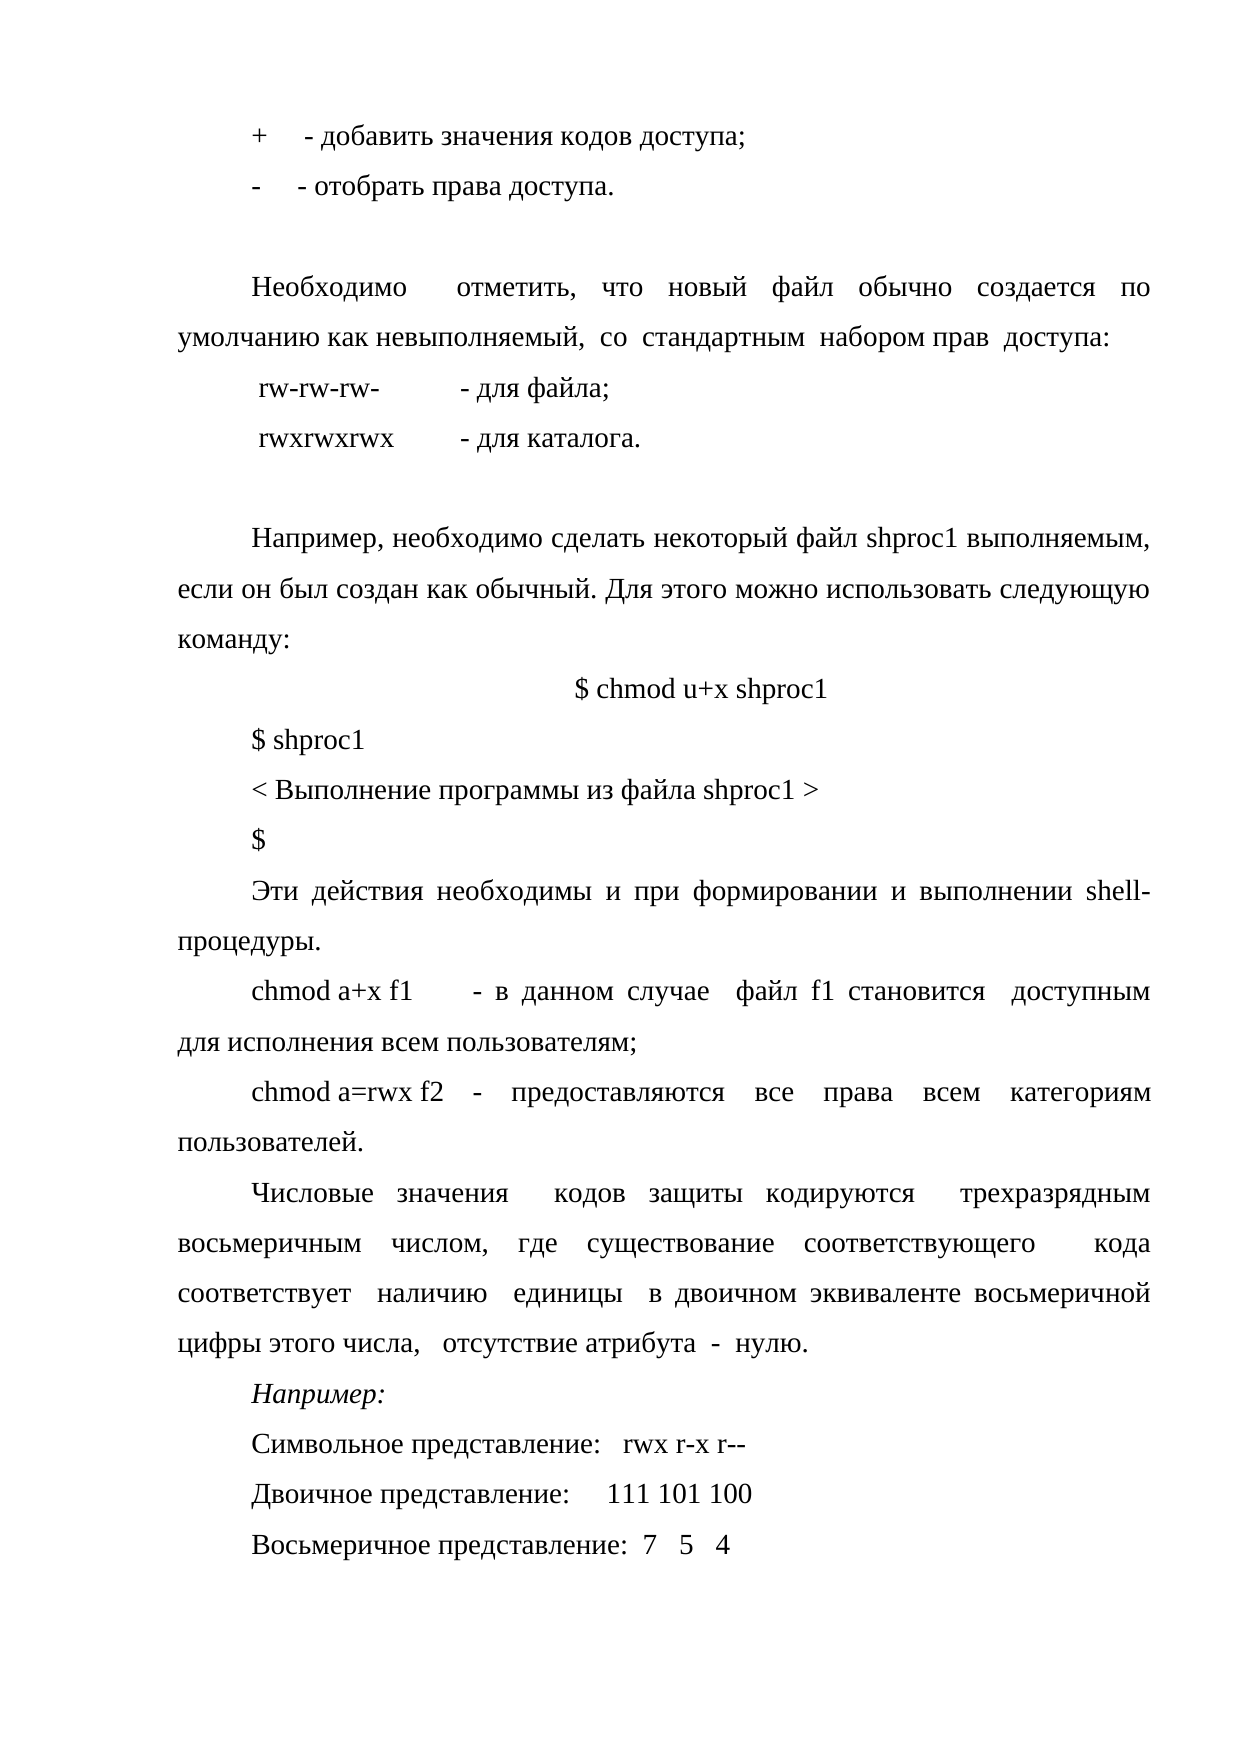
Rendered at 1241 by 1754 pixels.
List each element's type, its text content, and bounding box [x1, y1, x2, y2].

text Например, необходимо сделать некоторый файл shproc1 выполняемым, если он был создан как обычный. Для этого можно использовать следующую команду: [177, 521, 1152, 655]
text Восьмеричное представление: 7 5 4 [177, 1527, 1152, 1560]
text Эти действия необходимы и при формировании и выполнении shell-процедуры. [177, 873, 1152, 957]
text chmod a+x f1 - в данном случае файл f1 становится доступным для исполнения всем пользователям; [177, 973, 1152, 1057]
text $ chmod u+x shproc1 [177, 672, 1152, 705]
text Необходимо отметить, что новый файл обычно создается по умолчанию как невыполняемый, со стандартным набором прав доступа: [177, 269, 1152, 353]
text Символьное представление: rwx r-x r-- [177, 1426, 1152, 1460]
text $ [177, 822, 1152, 856]
text - - отобрать права доступа. [177, 168, 1152, 202]
text Например: [177, 1376, 1152, 1409]
text Числовые значения кодов защиты кодируются трехразрядным восьмеричным числом, где существование соответствующего кода соответствует наличию единицы в двоичном эквиваленте восьмеричной цифры этого числа, отсутствие атрибута - нулю. [177, 1175, 1152, 1359]
text + - добавить значения кодов доступа; [177, 118, 1152, 152]
text $ shproc1 [177, 722, 1152, 755]
text Двоичное представление: 111 101 100 [177, 1477, 1152, 1510]
text rw-rw-rw- - для файла; [177, 370, 1152, 403]
text chmod a=rwx f2 - предоставляются все права всем категориям пользователей. [177, 1074, 1152, 1158]
text rwxrwxrwx - для каталога. [177, 420, 1152, 453]
text < Выполнение программы из файла shproc1 > [177, 772, 1152, 806]
